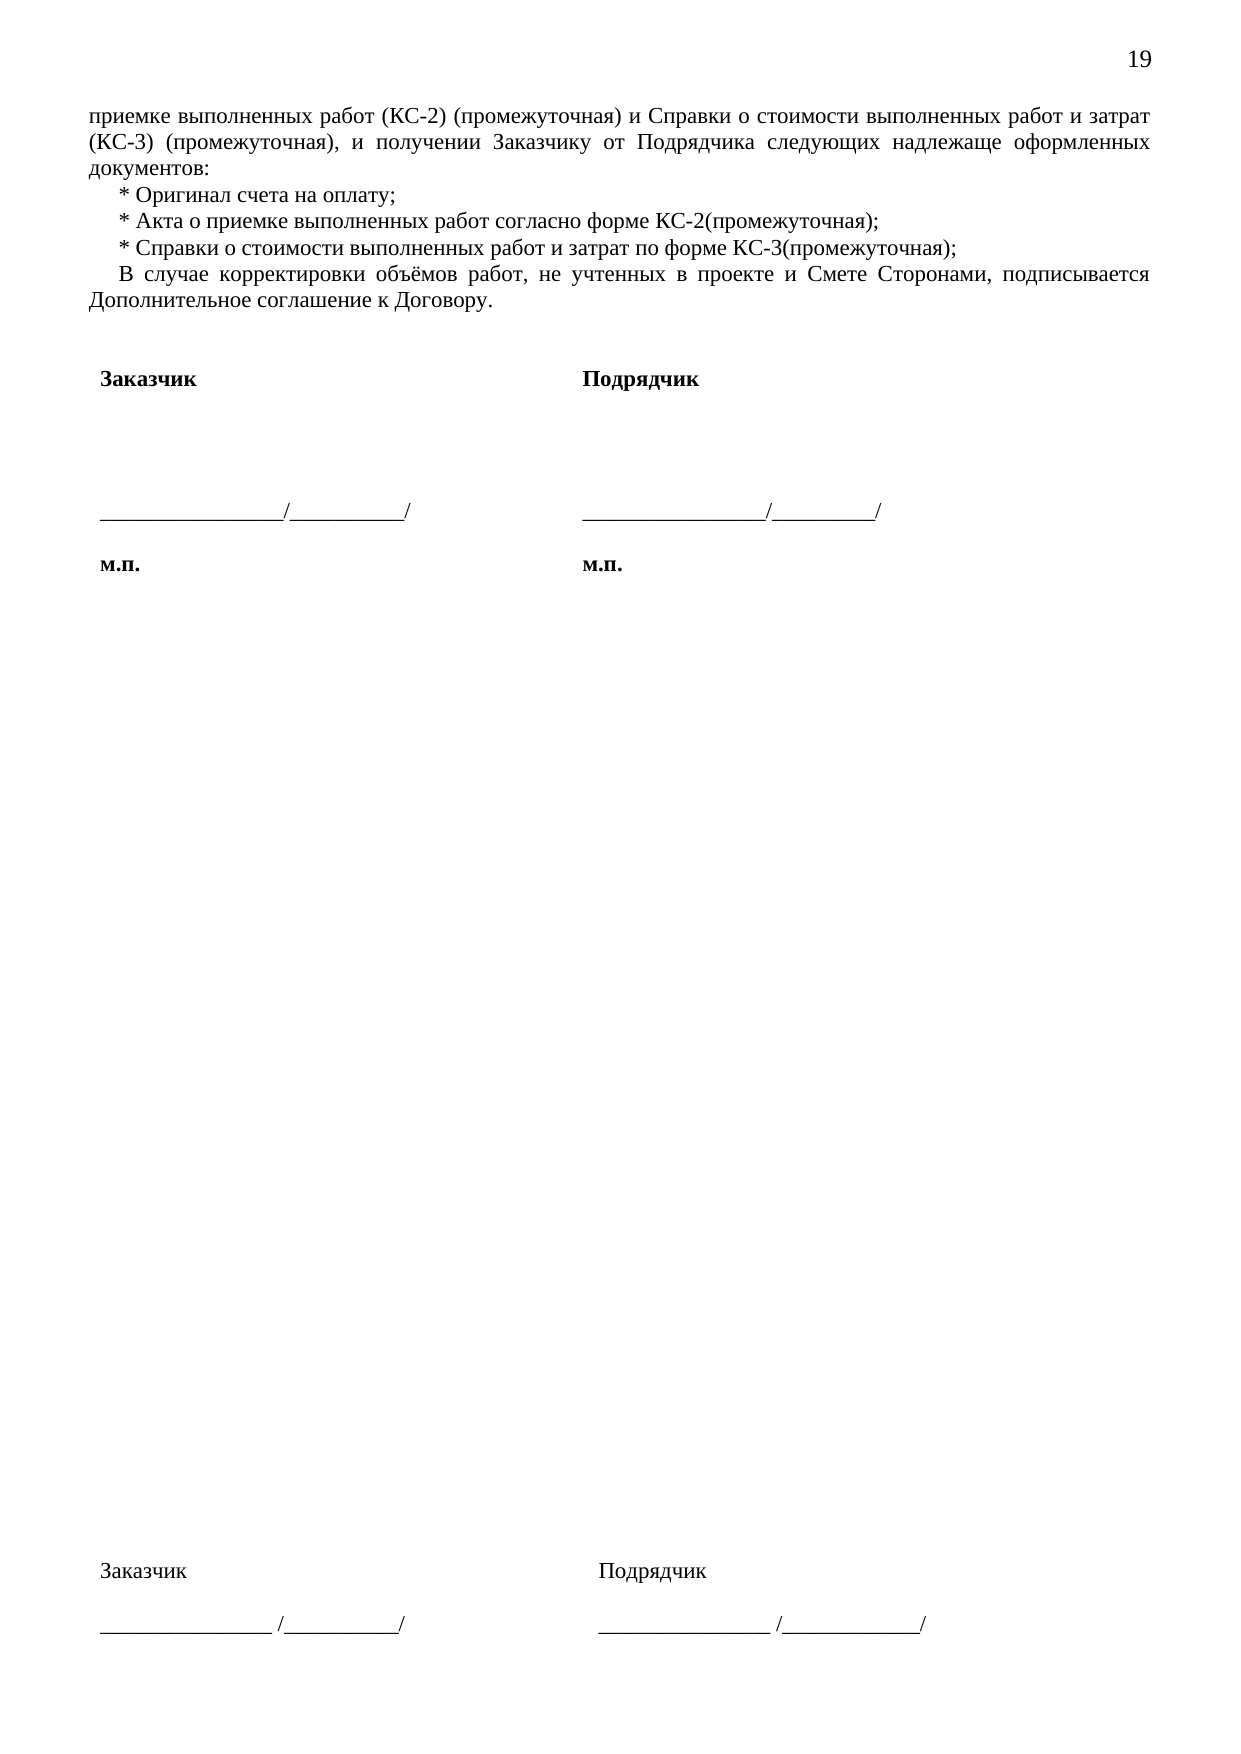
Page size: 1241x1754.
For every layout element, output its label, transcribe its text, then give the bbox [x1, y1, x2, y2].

text * Справки о стоимости выполненных работ и затрат по форме КС-3(промежуточная); [89, 233, 1152, 260]
table_header Подрядчик [571, 365, 1092, 418]
table_cell ________________/__________/ м.п. [89, 418, 571, 576]
text В случае корректировки объёмов работ, не учтенных в проекте и Смете Сторонами, подписывается Дополнительное соглашение к Договору. [89, 260, 1152, 313]
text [89, 102, 1152, 181]
text * Оригинал счета на оплату; [89, 181, 1152, 207]
table_header Заказчик [89, 365, 571, 418]
table_cell ________________/_________/ м.п. [571, 418, 1092, 576]
text * Акта о приемке выполненных работ согласно форме КС-2(промежуточная); [89, 207, 1152, 233]
